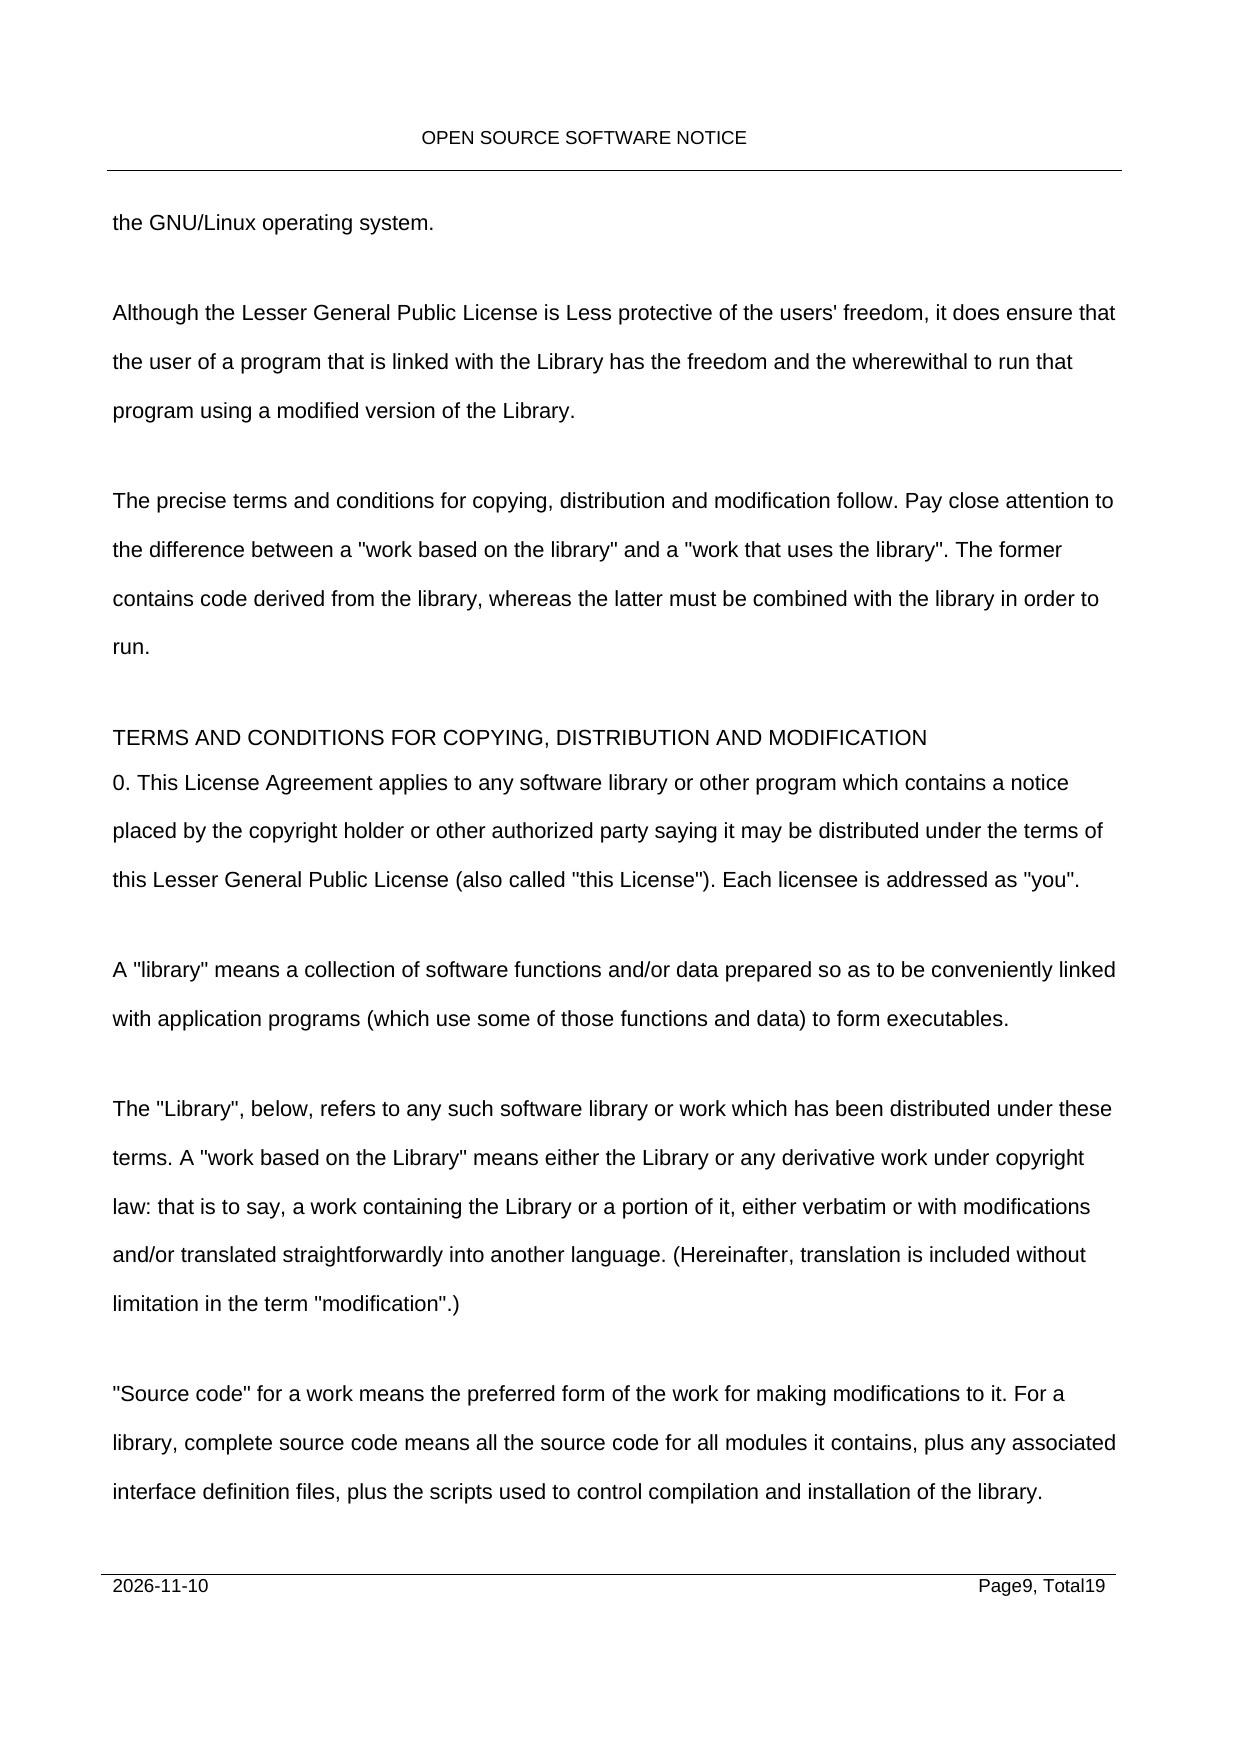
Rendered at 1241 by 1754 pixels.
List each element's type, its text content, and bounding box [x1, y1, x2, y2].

text "Source code" for a work means the preferred form of the work for making modifications to it. For a library, complete source code means all the source code for all modules it contains, plus any associated interface definition files, plus the scripts used to control compilation and installation of the library. [112, 1378, 1128, 1508]
text Although the Lesser General Public License is Less protective of the users' freedom, it does ensure that the user of a program that is linked with the Library has the freedom and the wherewithal to run that program using a modified version of the Library. [112, 297, 1128, 427]
text A "library" means a collection of software functions and/or data prepared so as to be conveniently linked with application programs (which use some of those functions and data) to form executables. [112, 953, 1128, 1035]
text 0. This License Agreement applies to any software library or other program which contains a notice placed by the copyright holder or other authorized party saying it may be distributed under the terms of this Lesser General Public License (also called "this License"). Each licensee is addressed as "you". [112, 766, 1128, 896]
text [112, 206, 1128, 239]
text The precise terms and conditions for copying, distribution and modification follow. Pay close attention to the difference between a "work based on the library" and a "work that uses the library". The former contains code derived from the library, whereas the latter must be combined with the library in order to run. [112, 484, 1128, 663]
text The "Library", below, refers to any such software library or work which has been distributed under these terms. A "work based on the Library" means either the Library or any derivative work under copyright law: that is to say, a work containing the Library or a portion of it, either verbatim or with modifications and/or translated straightforwardly into another language. (Hereinafter, translation is included without limitation in the term "modification".) [112, 1092, 1128, 1320]
text TERMS AND CONDITIONS FOR COPYING, DISTRIBUTION AND MODIFICATION [112, 721, 1128, 753]
